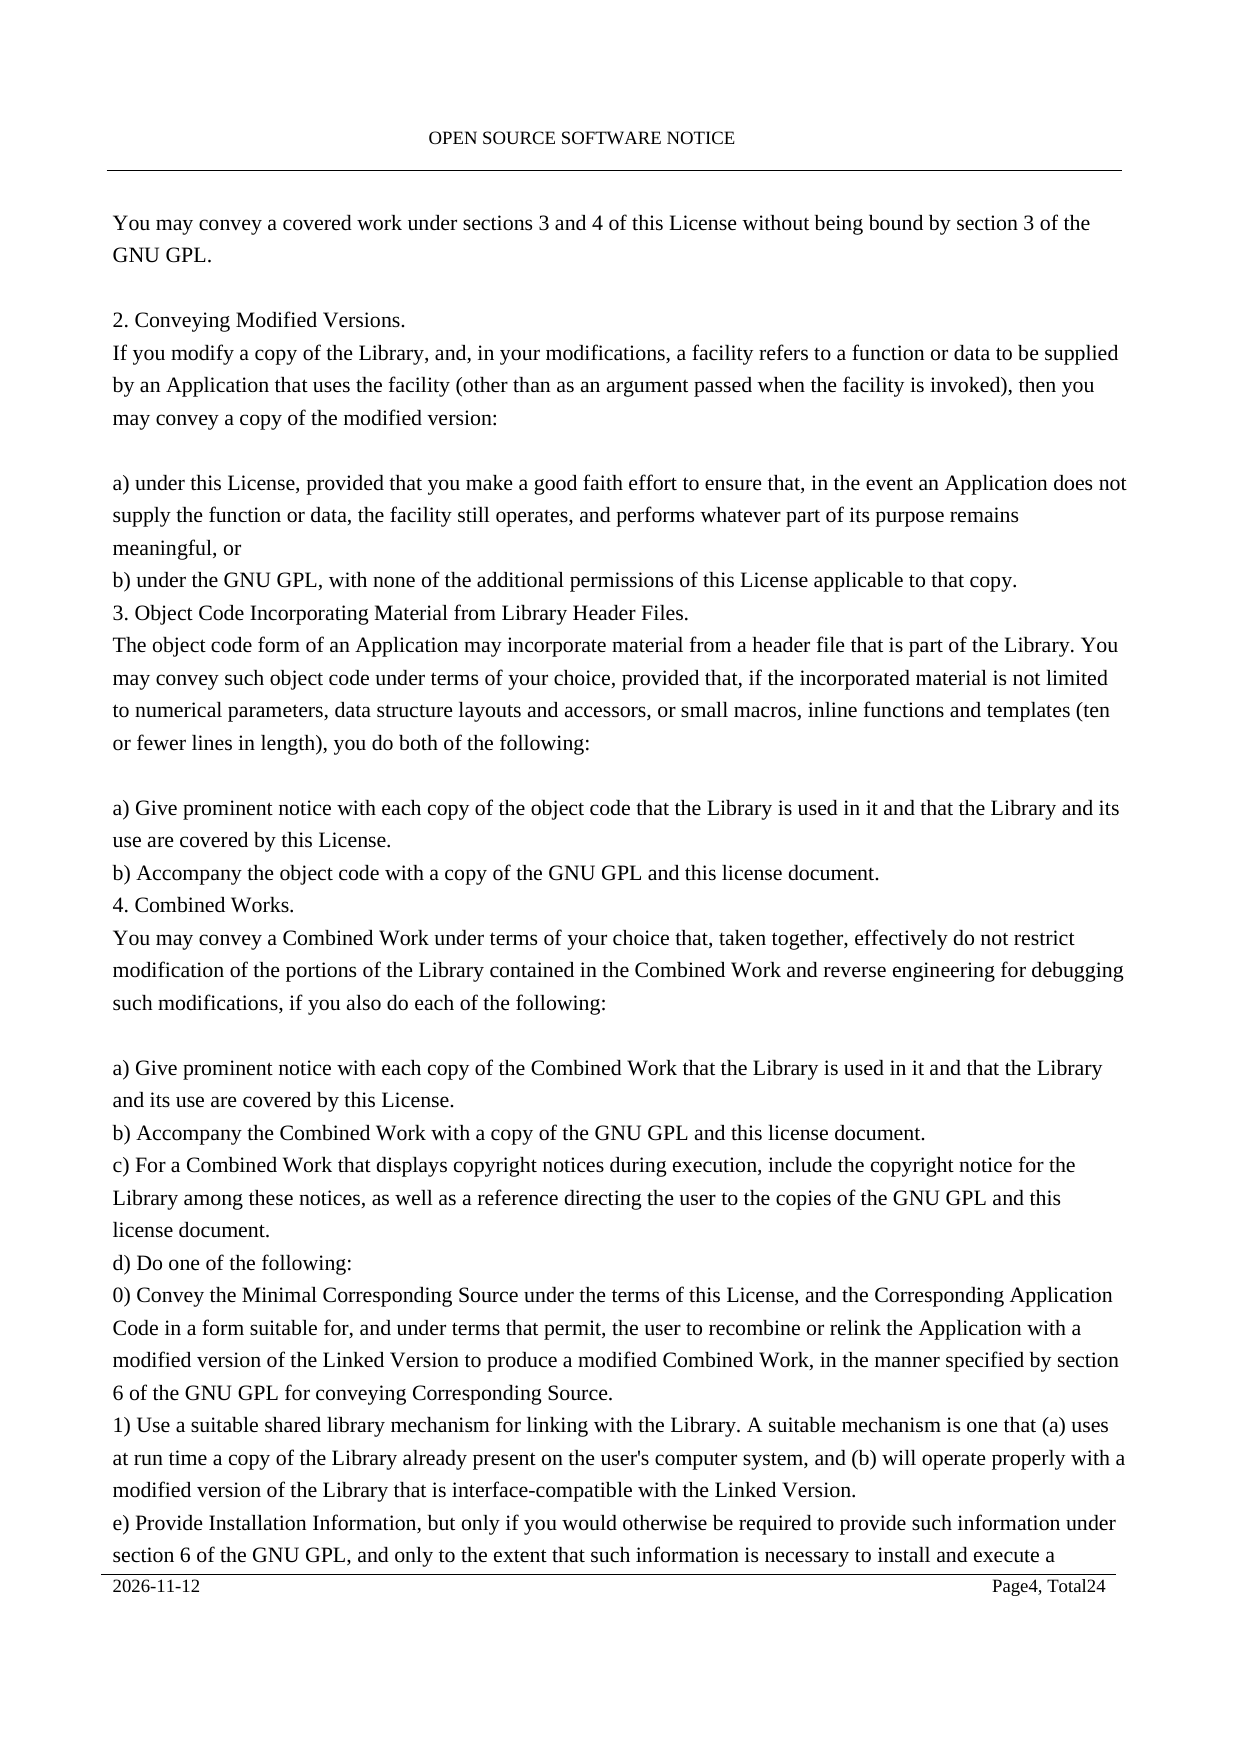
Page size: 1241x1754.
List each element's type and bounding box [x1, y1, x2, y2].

text [112, 206, 1128, 1571]
